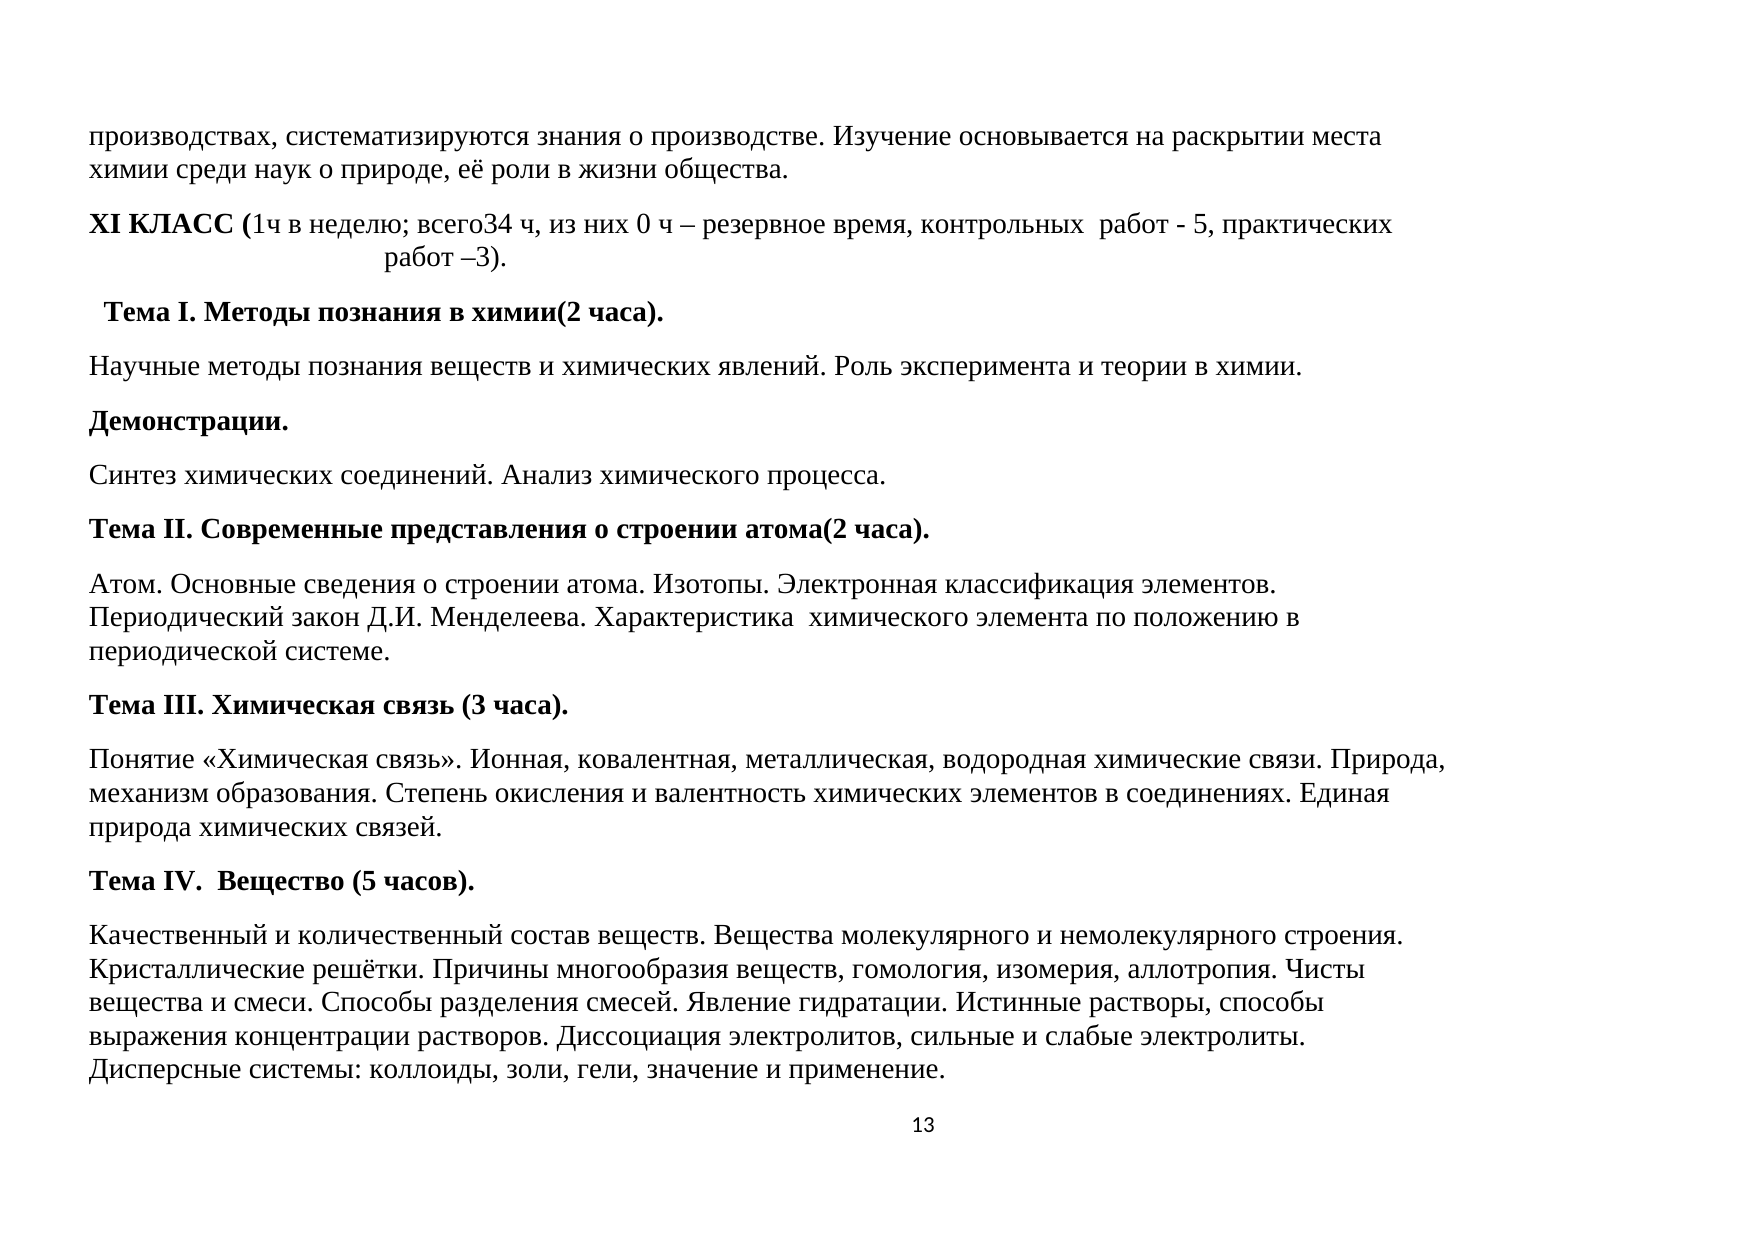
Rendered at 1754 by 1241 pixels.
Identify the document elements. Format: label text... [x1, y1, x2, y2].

text Научные методы познания веществ и химических явлений. Роль эксперимента и теории в химии. [89, 348, 1462, 382]
text Синтез химических соединений. Анализ химического процесса. [89, 457, 1462, 491]
text Тема II. Современные представления о строении атома(2 часа). [89, 511, 1462, 545]
text Понятие «Химическая связь». Ионная, ковалентная, металлическая, водородная химические связи. Природа, механизм образования. Степень окисления и валентность химических элементов в соединениях. Единая природа химических связей. [89, 742, 1462, 842]
text Тема IV. Вещество (5 часов). [89, 863, 1462, 897]
text Качественный и количественный состав веществ. Вещества молекулярного и немолекулярного строения. Кристаллические решётки. Причины многообразия веществ, гомология, изомерия, аллотропия. Чисты вещества и смеси. Способы разделения смесей. Явление гидратации. Истинные растворы, способы выражения концентрации растворов. Диссоциация электролитов, сильные и слабые электролиты. Дисперсные системы: коллоиды, золи, гели, значение и применение. [89, 917, 1462, 1085]
text XI КЛАСС (1ч в неделю; всего34 ч, из них 0 ч – резервное время, контрольных работ - 5, практических работ –3). [89, 206, 1462, 273]
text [89, 118, 1462, 185]
text Демонстрации. [89, 403, 1462, 436]
text Атом. Основные сведения о строении атома. Изотопы. Электронная классификация элементов. Периодический закон Д.И. Менделеева. Характеристика химического элемента по положению в периодической системе. [89, 566, 1462, 666]
text Тема III. Химическая связь (3 часа). [89, 687, 1462, 721]
text Тема I. Методы познания в химии(2 часа). [103, 294, 1462, 327]
